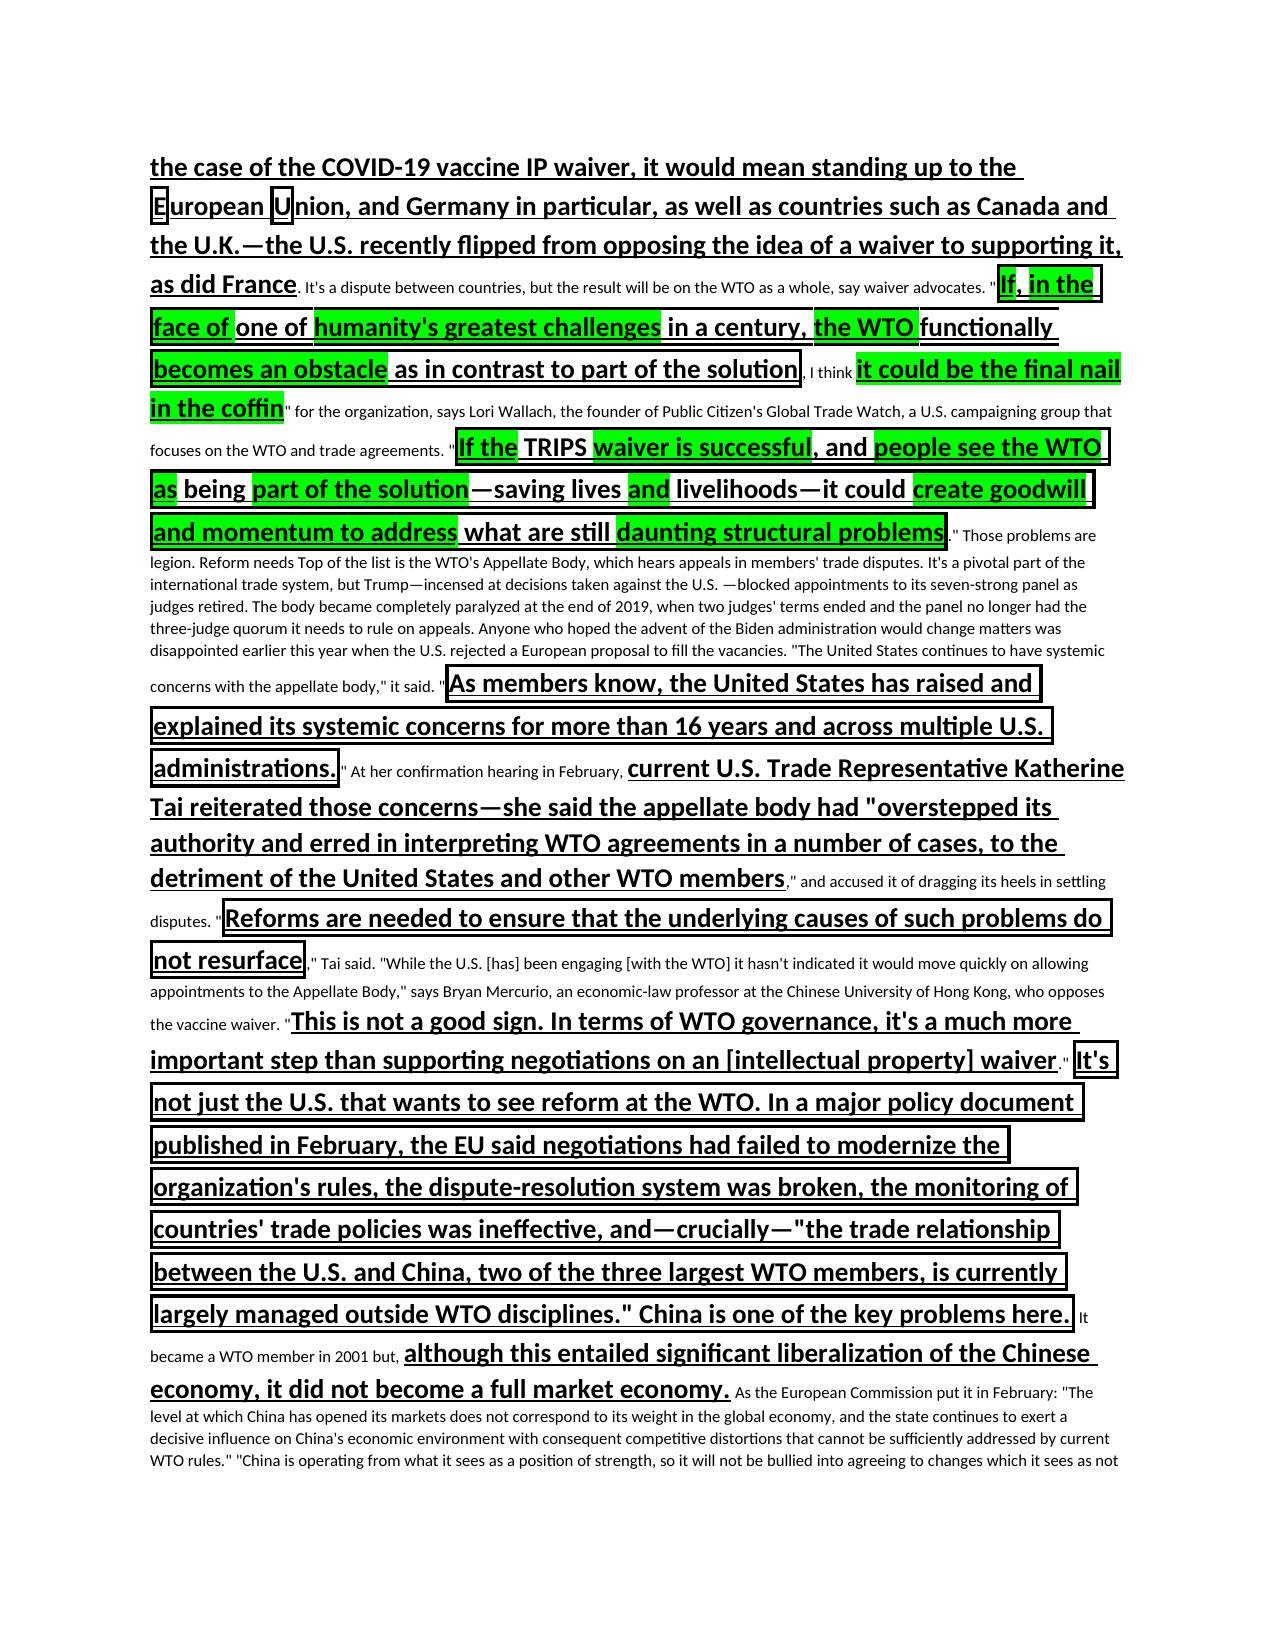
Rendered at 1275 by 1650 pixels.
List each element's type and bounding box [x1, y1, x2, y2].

text [150, 150, 1125, 1470]
